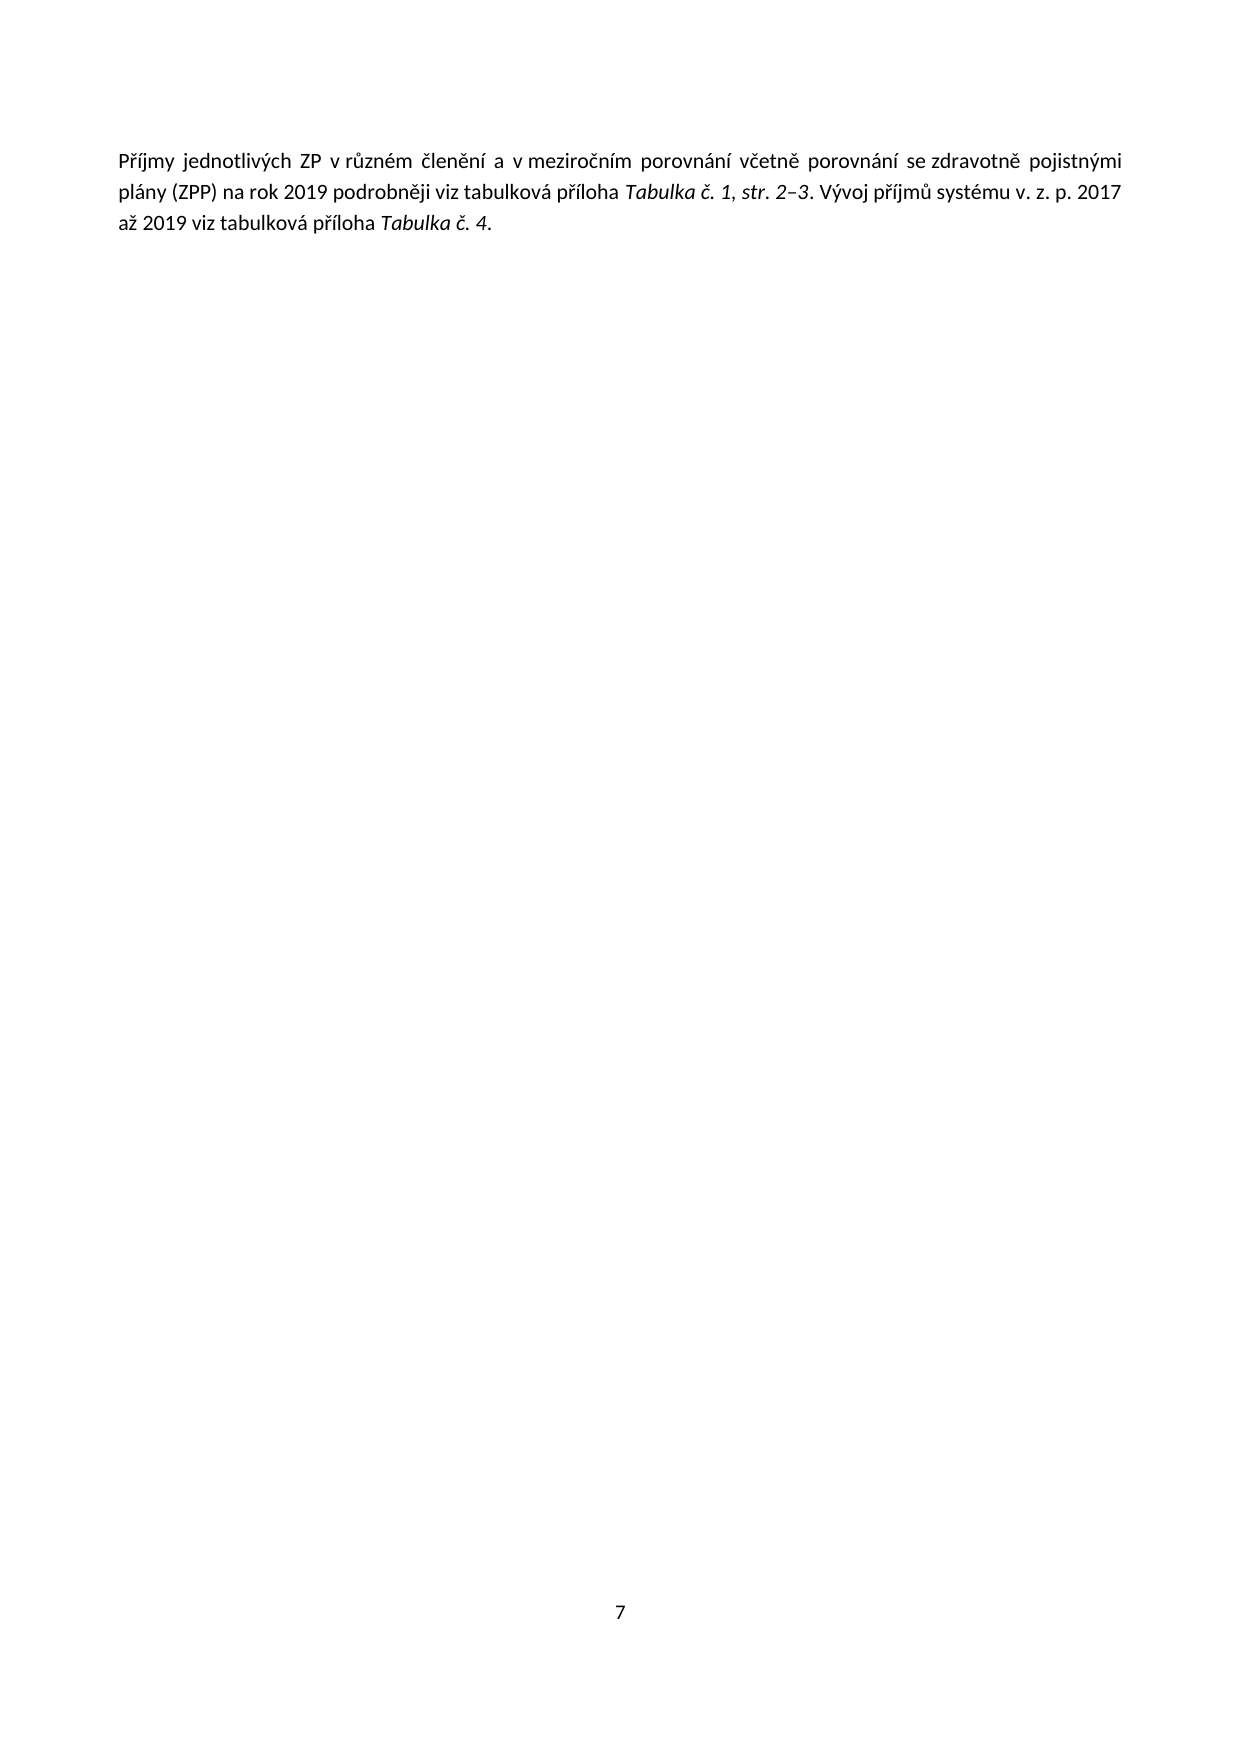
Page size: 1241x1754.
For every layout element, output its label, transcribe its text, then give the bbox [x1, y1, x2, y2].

text Příjmy jednotlivých ZP v různém členění a v meziročním porovnání včetně porovnání se zdravotně pojistnými plány (ZPP) na rok 2019 podrobněji viz tabulková příloha Tabulka č. 1, str. 2–3. Vývoj příjmů systému v. z. p. 2017 až 2019 viz tabulková příloha Tabulka č. 4. [118, 148, 1122, 236]
